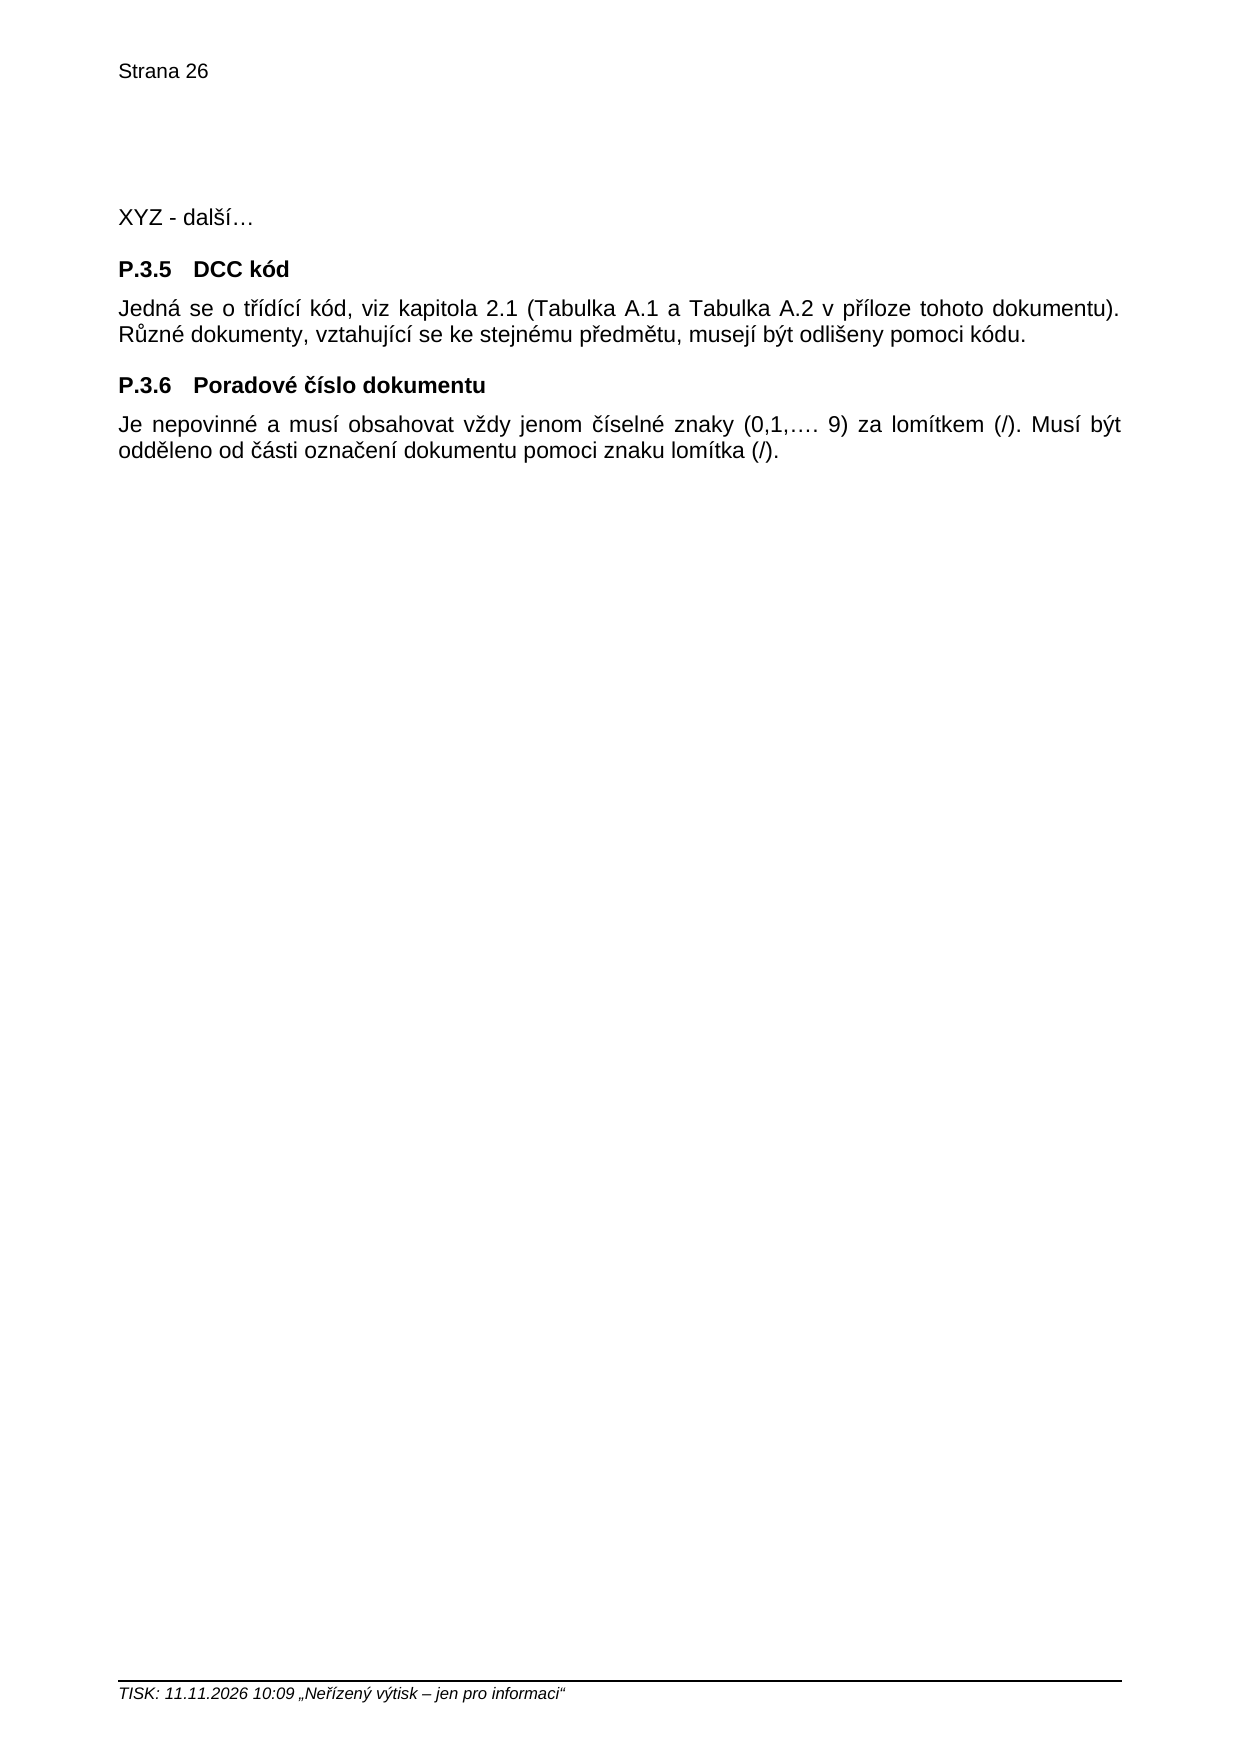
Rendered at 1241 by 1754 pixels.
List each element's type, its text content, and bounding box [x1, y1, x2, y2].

text Poradové číslo dokumentu [118, 372, 1122, 399]
text Jedná se o třídící kód, viz kapitola 2.1 (Tabulka A.1 a Tabulka A.2 v příloze tohoto dokumentu). Různé dokumenty, vztahující se ke stejnému předmětu, musejí být odlišeny pomoci kódu. [118, 294, 1122, 347]
text DCC kód [118, 256, 1122, 282]
text XYZ - další… [118, 204, 1122, 231]
text Je nepovinné a musí obsahovat vždy jenom číselné znaky (0,1,…. 9) za lomítkem (/). Musí být odděleno od části označení dokumentu pomoci znaku lomítka (/). [118, 411, 1122, 464]
